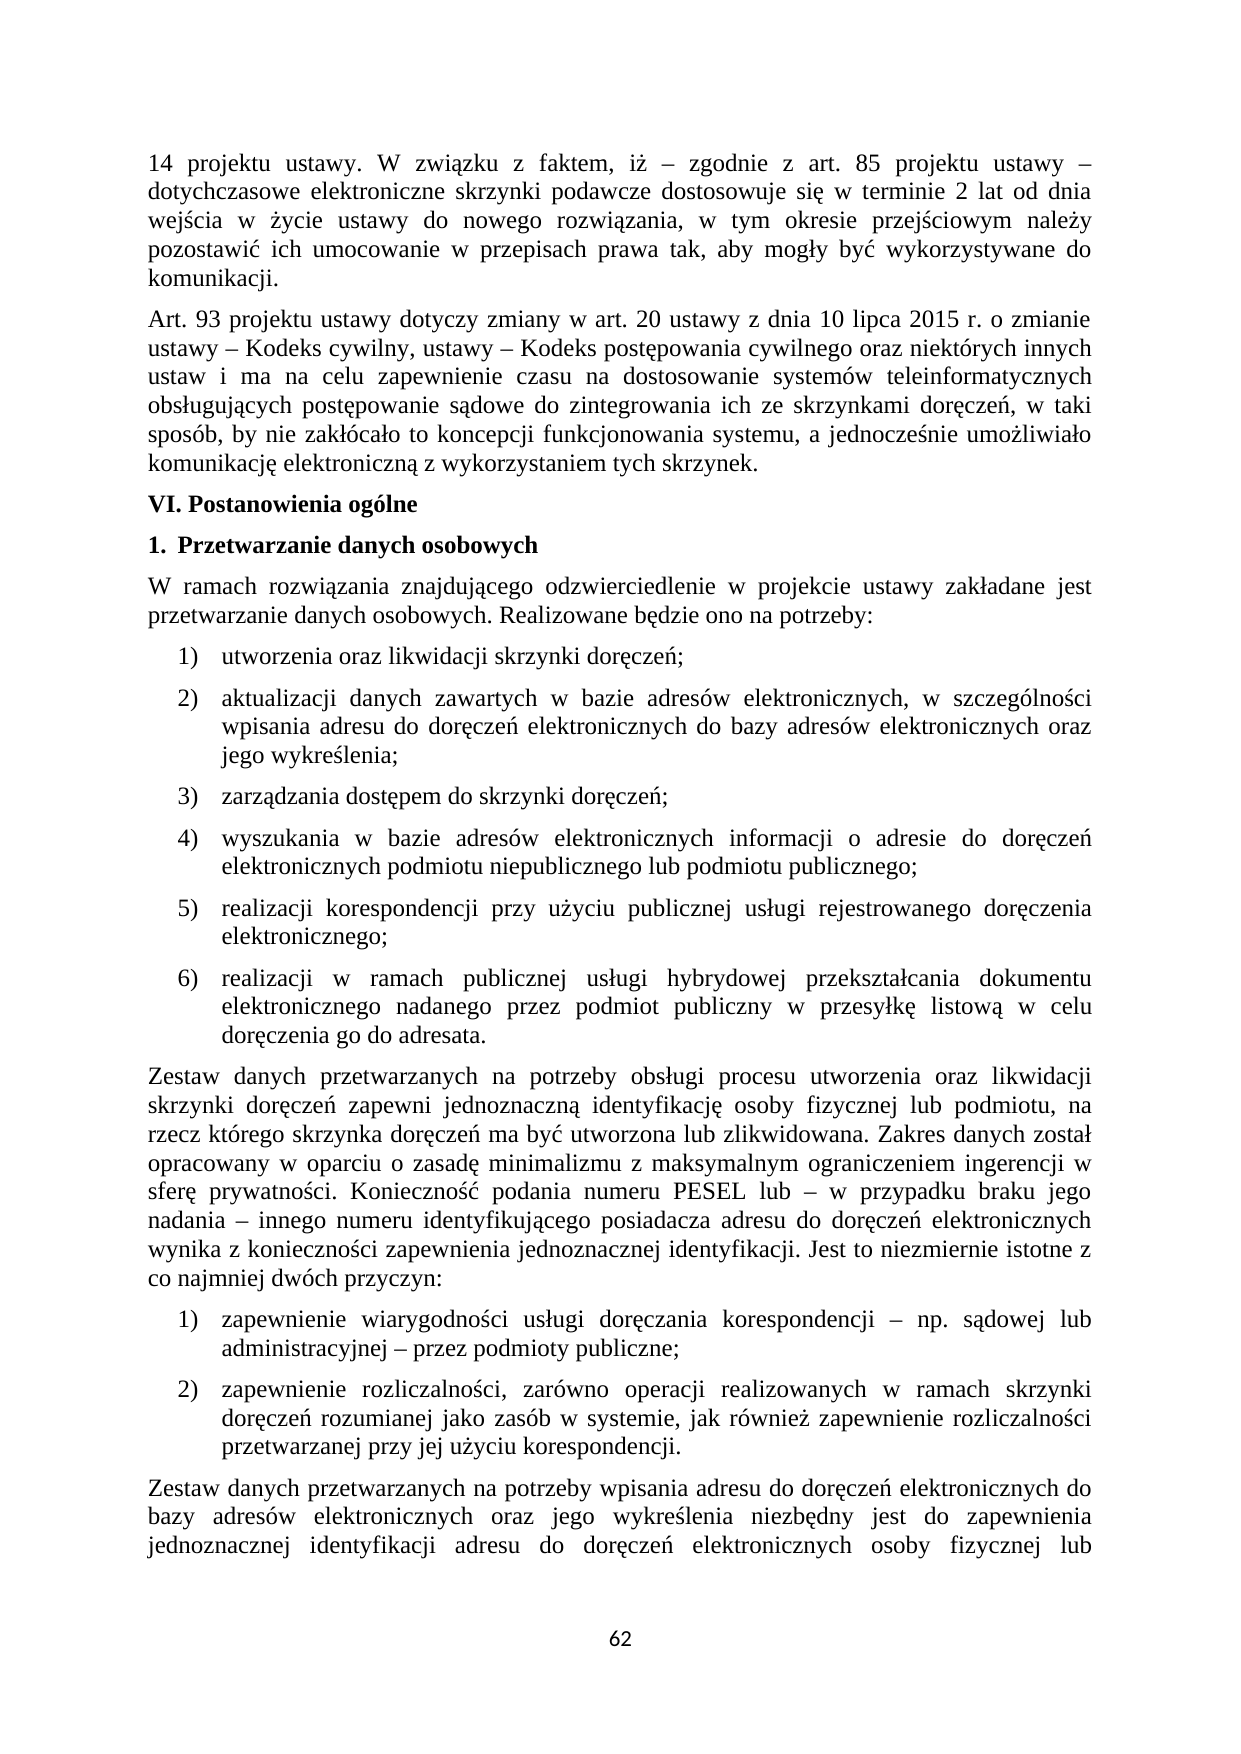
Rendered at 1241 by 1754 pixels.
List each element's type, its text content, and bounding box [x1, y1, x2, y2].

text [148, 148, 1093, 291]
subtitle VI. Postanowienia ogólne [148, 489, 1093, 518]
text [148, 1473, 1093, 1559]
list wyszukania w bazie adresów elektronicznych informacji o adresie do doręczeń elektronicznych podmiotu niepublicznego lub podmiotu publicznego; [177, 823, 1093, 880]
subtitle Przetwarzanie danych osobowych [148, 530, 1093, 559]
text Zestaw danych przetwarzanych na potrzeby obsługi procesu utworzenia oraz likwidacji skrzynki doręczeń zapewni jednoznaczną identyfikację osoby fizycznej lub podmiotu, na rzecz którego skrzynka doręczeń ma być utworzona lub zlikwidowana. Zakres danych został opracowany w oparciu o zasadę minimalizmu z maksymalnym ograniczeniem ingerencji w sferę prywatności. Konieczność podania numeru PESEL lub – w przypadku braku jego nadania – innego numeru identyfikującego posiadacza adresu do doręczeń elektronicznych wynika z konieczności zapewnienia jednoznacznej identyfikacji. Jest to niezmiernie istotne z co najmniej dwóch przyczyn: [148, 1061, 1093, 1291]
list realizacji w ramach publicznej usługi hybrydowej przekształcania dokumentu elektronicznego nadanego przez podmiot publiczny w przesyłkę listową w celu doręczenia go do adresata. [177, 963, 1093, 1049]
text Art. 93 projektu ustawy dotyczy zmiany w art. 20 ustawy z dnia 10 lipca 2015 r. o zmianie ustawy – Kodeks cywilny, ustawy – Kodeks postępowania cywilnego oraz niektórych innych ustaw i ma na celu zapewnienie czasu na dostosowanie systemów teleinformatycznych obsługujących postępowanie sądowe do zintegrowania ich ze skrzynkami doręczeń, w taki sposób, by nie zakłócało to koncepcji funkcjonowania systemu, a jednocześnie umożliwiało komunikację elektroniczną z wykorzystaniem tych skrzynek. [148, 304, 1093, 476]
list aktualizacji danych zawartych w bazie adresów elektronicznych, w szczególności wpisania adresu do doręczeń elektronicznych do bazy adresów elektronicznych oraz jego wykreślenia; [177, 683, 1093, 769]
list zarządzania dostępem do skrzynki doręczeń; [177, 781, 1093, 810]
list utworzenia oraz likwidacji skrzynki doręczeń; [177, 641, 1093, 670]
text W ramach rozwiązania znajdującego odzwierciedlenie w projekcie ustawy zakładane jest przetwarzanie danych osobowych. Realizowane będzie ono na potrzeby: [148, 571, 1093, 629]
list zapewnienie wiarygodności usługi doręczania korespondencji – np. sądowej lub administracyjnej – przez podmioty publiczne; [177, 1304, 1093, 1361]
list realizacji korespondencji przy użyciu publicznej usługi rejestrowanego doręczenia elektronicznego; [177, 893, 1093, 950]
list zapewnienie rozliczalności, zarówno operacji realizowanych w ramach skrzynki doręczeń rozumianej jako zasób w systemie, jak również zapewnienie rozliczalności przetwarzanej przy jej użyciu korespondencji. [177, 1374, 1093, 1460]
